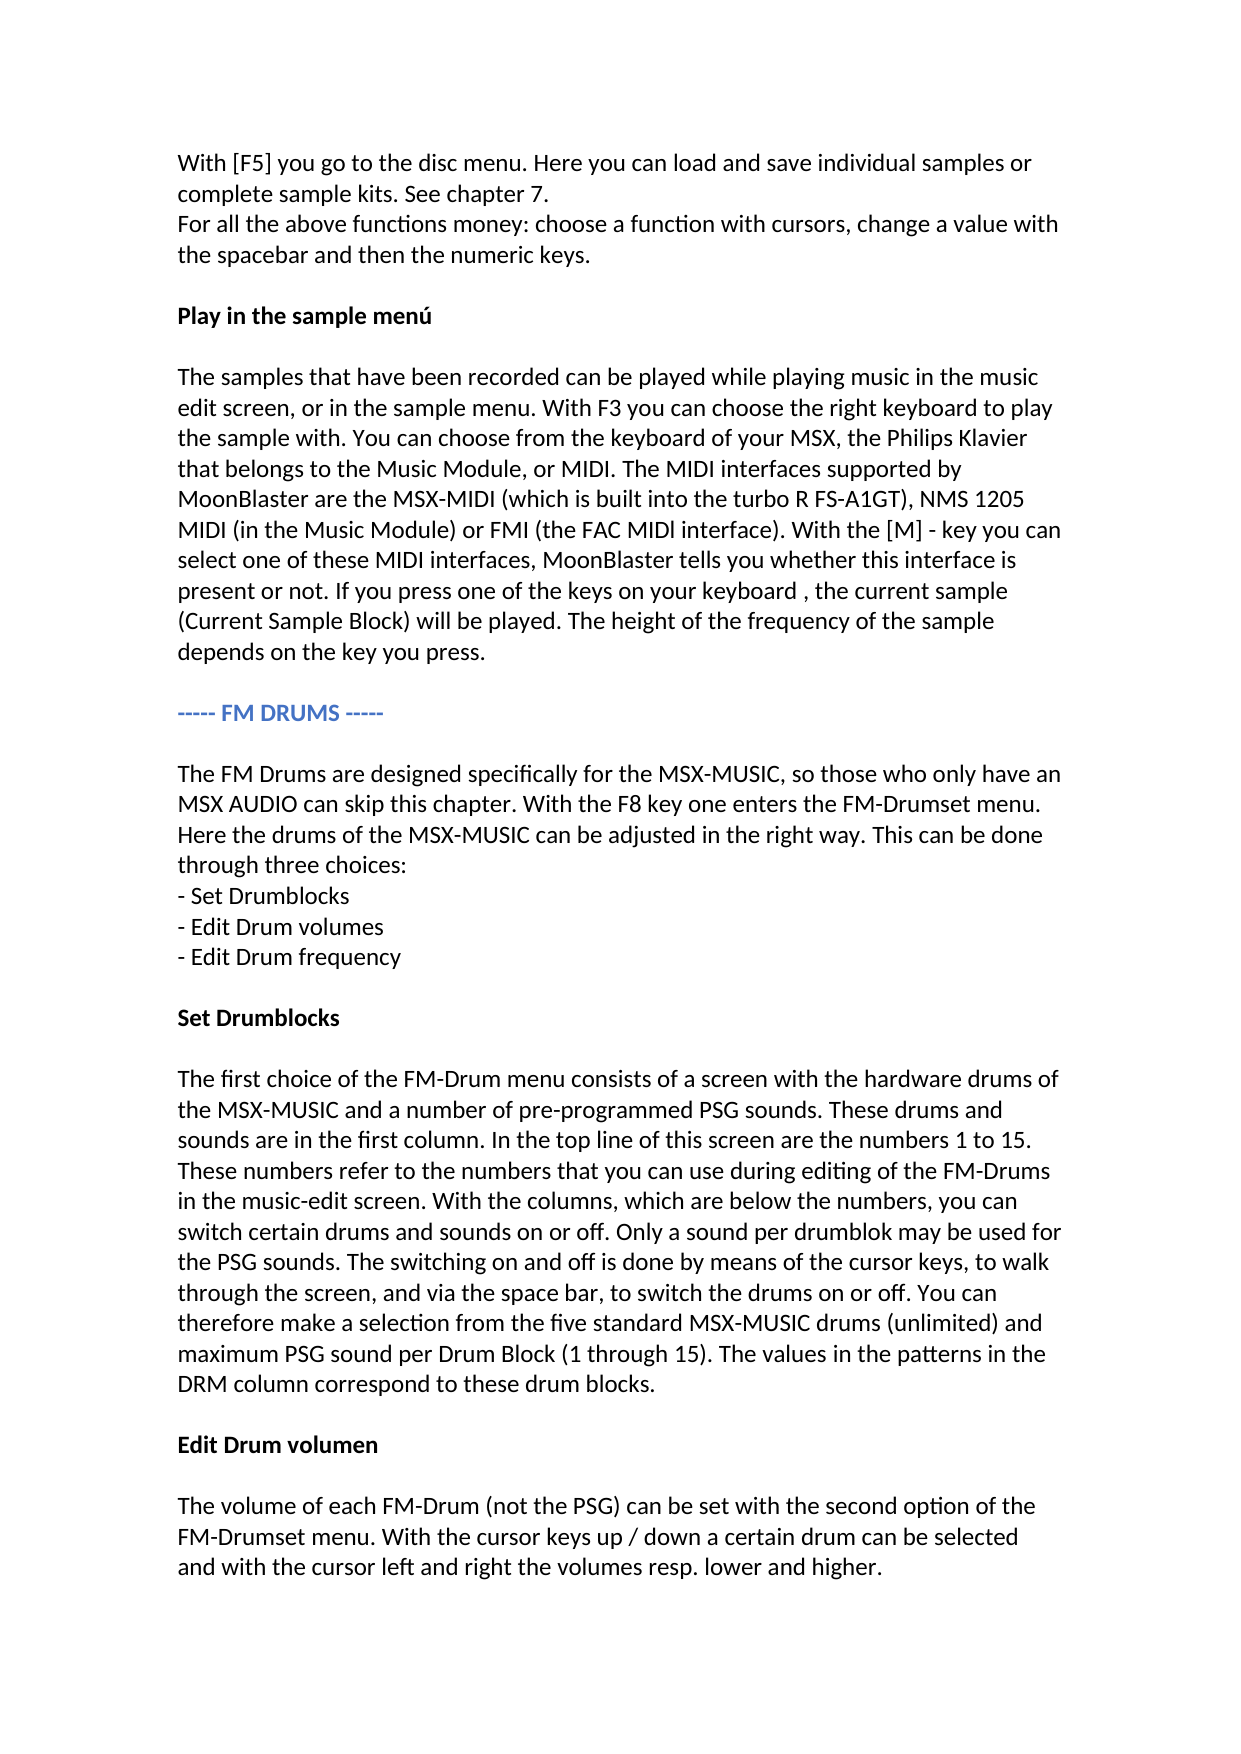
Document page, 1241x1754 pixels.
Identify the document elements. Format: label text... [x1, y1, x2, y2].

text The FM Drums are designed specifically for the MSX-MUSIC, so those who only have an MSX AUDIO can skip this chapter. With the F8 key one enters the FM-Drumset menu. Here the drums of the MSX-MUSIC can be adjusted in the right way. This can be done through three choices: [177, 758, 1063, 880]
text The volume of each FM-Drum (not the PSG) can be set with the second option of the FM-Drumset menu. With the cursor keys up / down a certain drum can be selected and with the cursor left and right the volumes resp. lower and higher. [177, 1491, 1063, 1582]
text - Edit Drum frequency [177, 941, 1063, 972]
text - Edit Drum volumes [177, 911, 1063, 941]
text With [F5] you go to the disc menu. Here you can load and save individual samples or complete sample kits. See chapter 7. [177, 148, 1063, 209]
text Edit Drum volumen [177, 1429, 1063, 1460]
text ----- FM DRUMS ----- [177, 697, 1063, 727]
text Play in the sample menú [177, 300, 1063, 331]
text The first choice of the FM-Drum menu consists of a screen with the hardware drums of the MSX-MUSIC and a number of pre-programmed PSG sounds. These drums and sounds are in the first column. In the top line of this screen are the numbers 1 to 15. These numbers refer to the numbers that you can use during editing of the FM-Drums in the music-edit screen. With the columns, which are below the numbers, you can switch certain drums and sounds on or off. Only a sound per drumblok may be used for the PSG sounds. The switching on and off is done by means of the cursor keys, to walk through the screen, and via the space bar, to switch the drums on or off. You can therefore make a selection from the five standard MSX-MUSIC drums (unlimited) and maximum PSG sound per Drum Block (1 through 15). The values ​​in the patterns in the DRM column correspond to these drum blocks. [177, 1063, 1063, 1399]
text Set Drumblocks [177, 1002, 1063, 1033]
text - Set Drumblocks [177, 880, 1063, 911]
text For all the above functions money: choose a function with cursors, change a value with the spacebar and then the numeric keys. [177, 209, 1063, 270]
text The samples that have been recorded can be played while playing music in the music edit screen, or in the sample menu. With F3 you can choose the right keyboard to play the sample with. You can choose from the keyboard of your MSX, the Philips Klavier that belongs to the Music Module, or MIDI. The MIDI interfaces supported by MoonBlaster are the MSX-MIDI (which is built into the turbo R FS-A1GT), NMS 1205 MIDI (in the Music Module) or FMI (the FAC MIDl interface). With the [M] - key you can select one of these MIDI interfaces, MoonBlaster tells you whether this interface is present or not. If you press one of the keys on your keyboard , the current sample (Current Sample Block) will be played. The height of the frequency of the sample depends on the key you press. [177, 361, 1063, 666]
